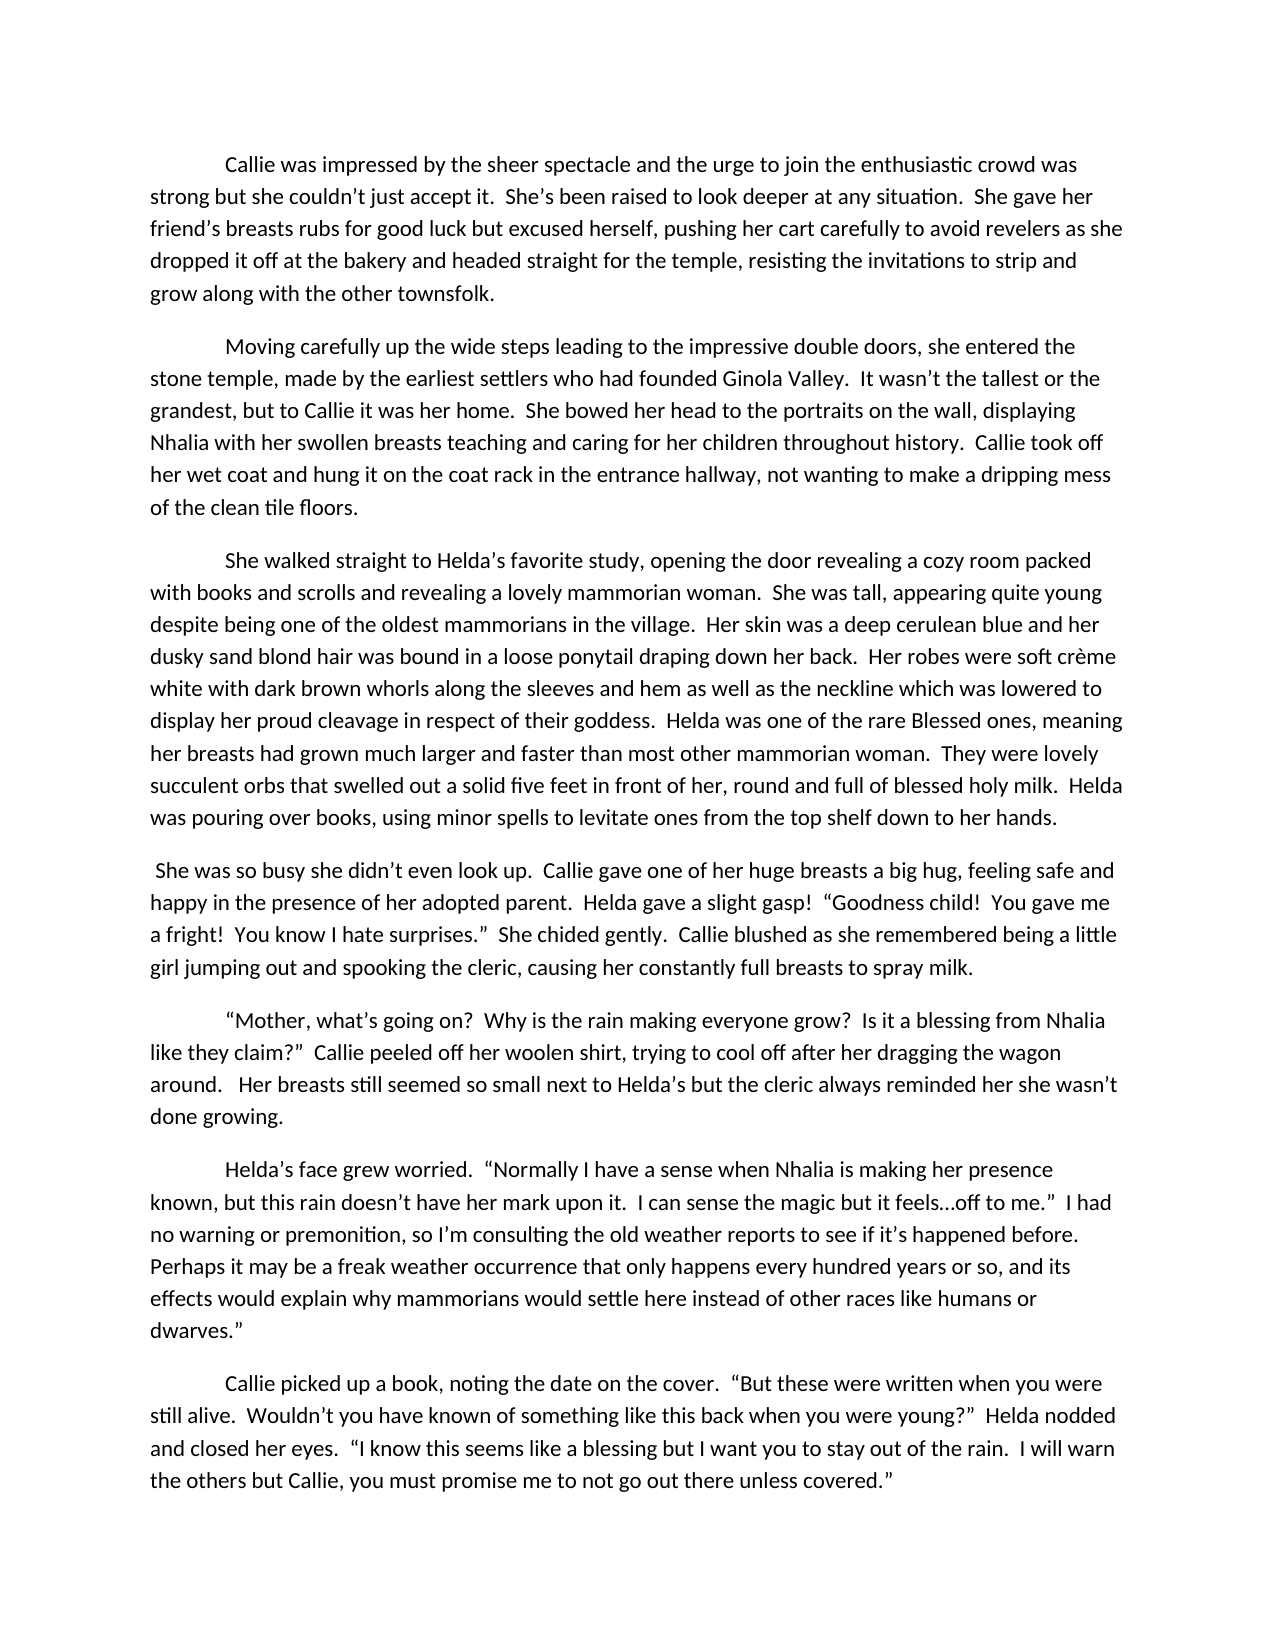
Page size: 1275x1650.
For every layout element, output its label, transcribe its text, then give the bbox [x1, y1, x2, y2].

text Callie picked up a book, noting the date on the cover. “But these were written when you were still alive. Wouldn’t you have known of something like this back when you were young?” Helda nodded and closed her eyes. “I know this seems like a blessing but I want you to stay out of the rain. I will warn the others but Callie, you must promise me to not go out there unless covered.” [150, 1369, 1125, 1494]
text Callie was impressed by the sheer spectacle and the urge to join the enthusiastic crowd was strong but she couldn’t just accept it. She’s been raised to look deeper at any situation. She gave her friend’s breasts rubs for good luck but excused herself, pushing her cart carefully to avoid revelers as she dropped it off at the bakery and headed straight for the temple, resisting the invitations to strip and grow along with the other townsfolk. [150, 150, 1125, 307]
text Moving carefully up the wide steps leading to the impressive double doors, she entered the stone temple, made by the earliest settlers who had founded Ginola Valley. It wasn’t the tallest or the grandest, but to Callie it was her home. She bowed her head to the portraits on the wall, displaying Nhalia with her swollen breasts teaching and caring for her children throughout history. Callie took off her wet coat and hung it on the coat rack in the entrance hallway, not wanting to make a dripping mess of the clean tile floors. [150, 332, 1125, 521]
text She was so busy she didn’t even look up. Callie gave one of her huge breasts a big hug, feeling safe and happy in the presence of her adopted parent. Helda gave a slight gasp! “Goodness child! You gave me a fright! You know I hate surprises.” She chided gently. Callie blushed as she remembered being a little girl jumping out and spooking the cleric, causing her constantly full breasts to spray milk. [150, 856, 1125, 981]
text “Mother, what’s going on? Why is the rain making everyone grow? Is it a blessing from Nhalia like they claim?” Callie peeled off her woolen shirt, trying to cool off after her dragging the wagon around. Her breasts still seemed so small next to Helda’s but the cleric always reminded her she wasn’t done growing. [150, 1006, 1125, 1130]
text She walked straight to Helda’s favorite study, opening the door revealing a cozy room packed with books and scrolls and revealing a lovely mammorian woman. She was tall, appearing quite young despite being one of the oldest mammorians in the village. Her skin was a deep cerulean blue and her dusky sand blond hair was bound in a loose ponytail draping down her back. Her robes were soft crème white with dark brown whorls along the sleeves and hem as well as the neckline which was lowered to display her proud cleavage in respect of their goddess. Helda was one of the rare Blessed ones, meaning her breasts had grown much larger and faster than most other mammorian woman. They were lovely succulent orbs that swelled out a solid five feet in front of her, round and full of blessed holy milk. Helda was pouring over books, using minor spells to levitate ones from the top shelf down to her hands. [150, 546, 1125, 831]
text Helda’s face grew worried. “Normally I have a sense when Nhalia is making her presence known, but this rain doesn’t have her mark upon it. I can sense the magic but it feels…off to me.” I had no warning or premonition, so I’m consulting the old weather reports to see if it’s happened before. Perhaps it may be a freak weather occurrence that only happens every hundred years or so, and its effects would explain why mammorians would settle here instead of other races like humans or dwarves.” [150, 1155, 1125, 1344]
